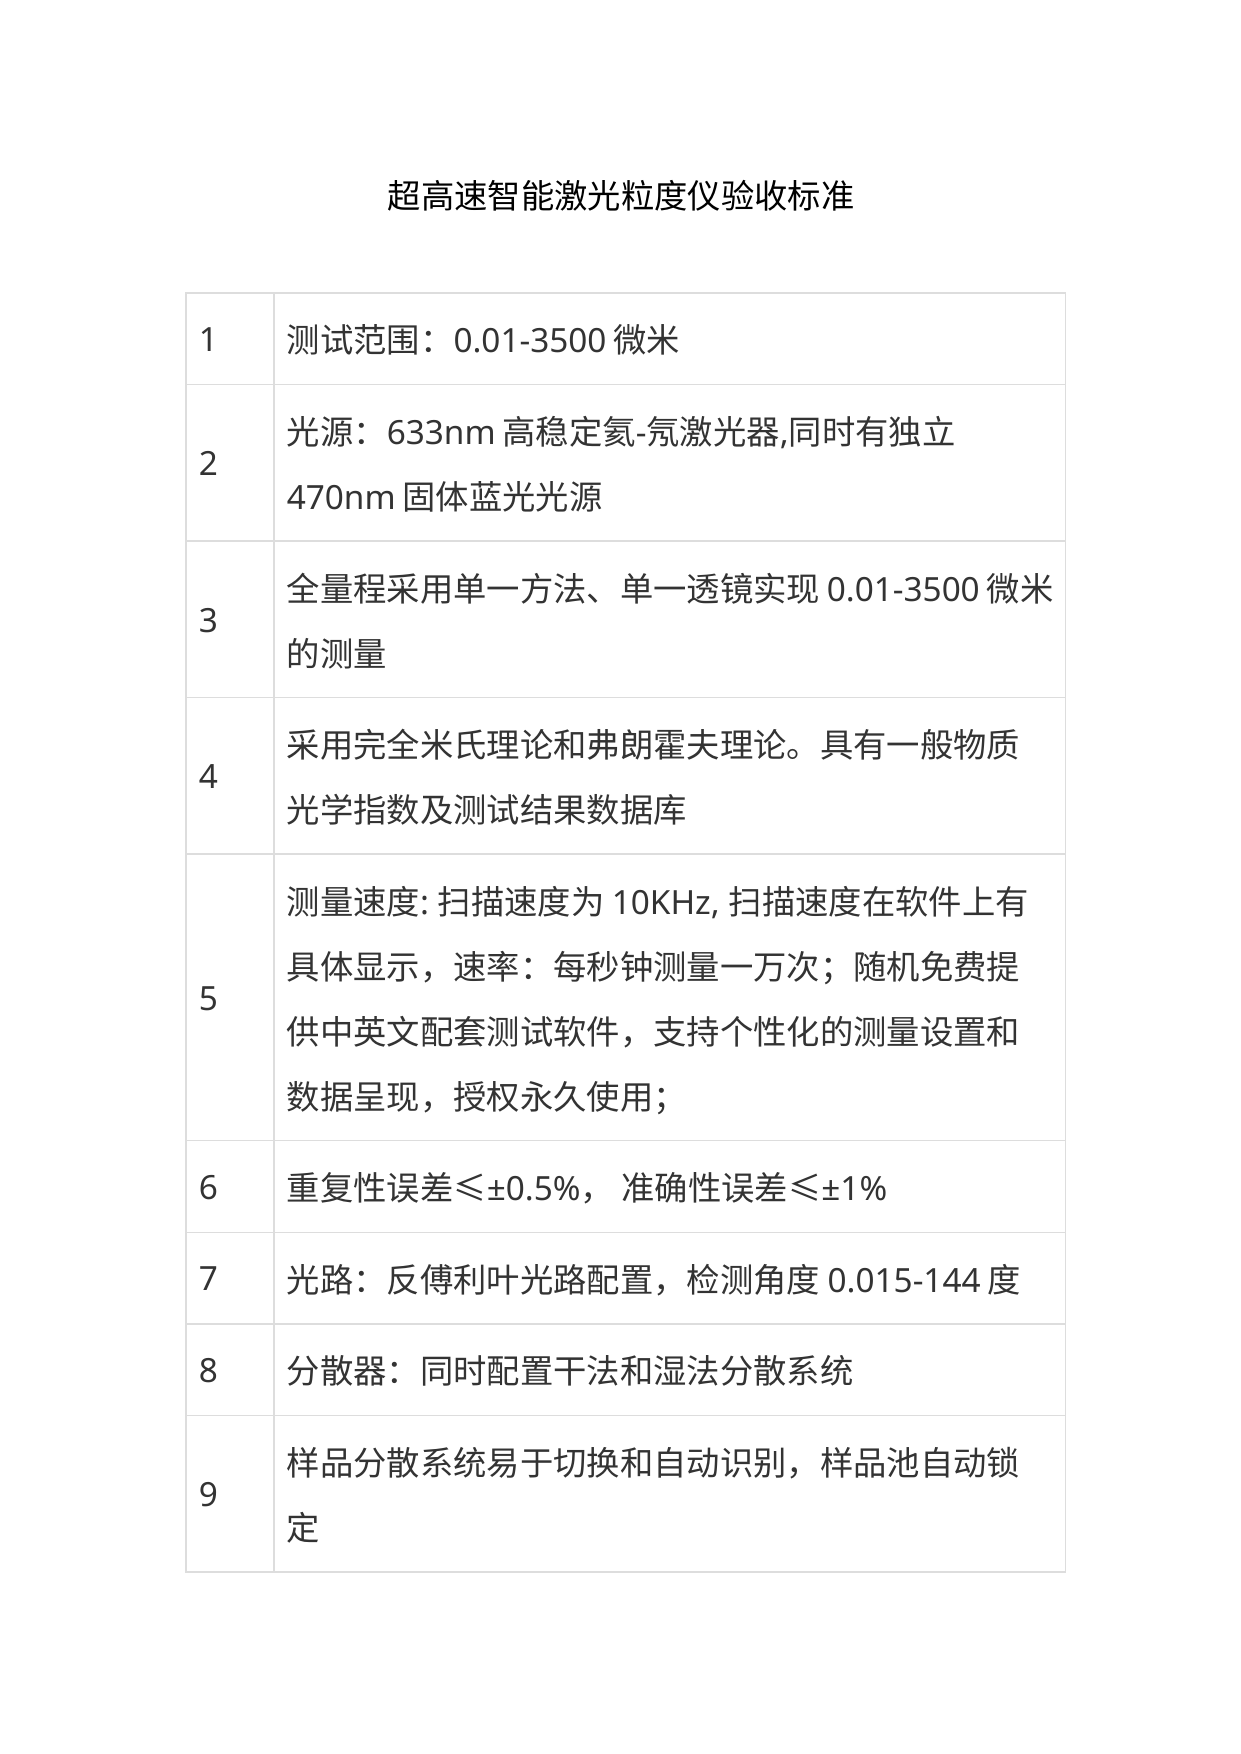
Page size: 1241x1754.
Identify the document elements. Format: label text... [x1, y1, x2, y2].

table_cell 6 [187, 1141, 273, 1231]
table_cell 测量速度: 扫描速度为 10KHz, 扫描速度在软件上有具体显示，速率：每秒钟测量一万次；随机免费提供中英文配套测试软件，支持个性化的测量设置和数据呈现，授权永久使用； [275, 855, 1065, 1140]
text 超高速智能激光粒度仪验收标准 [187, 162, 1053, 227]
table_cell 4 [187, 698, 273, 853]
table_cell 光路：反傅利叶光路配置，检测角度 0.015-144度 [275, 1233, 1065, 1323]
table_cell 光源：633nm高稳定氦-氖激光器,同时有独立470nm固体蓝光光源 [275, 385, 1065, 540]
table_cell 7 [187, 1233, 273, 1323]
table_cell 8 [187, 1325, 273, 1414]
table_cell 3 [187, 542, 273, 697]
table_header 测试范围：0.01-3500微米 [275, 294, 1065, 383]
table_cell 5 [187, 855, 273, 1140]
table_cell 重复性误差≤±0.5%， 准确性误差≤±1% [275, 1141, 1065, 1231]
table_cell 2 [187, 385, 273, 540]
table_cell 采用完全米氏理论和弗朗霍夫理论。具有一般物质光学指数及测试结果数据库 [275, 698, 1065, 853]
table_cell 全量程采用单一方法、单一透镜实现0.01-3500微米的测量 [275, 542, 1065, 697]
table_cell 样品分散系统易于切换和自动识别，样品池自动锁定 [275, 1416, 1065, 1571]
table_cell 9 [187, 1416, 273, 1571]
table_cell 分散器：同时配置干法和湿法分散系统 [275, 1325, 1065, 1414]
table_header 1 [187, 294, 273, 383]
